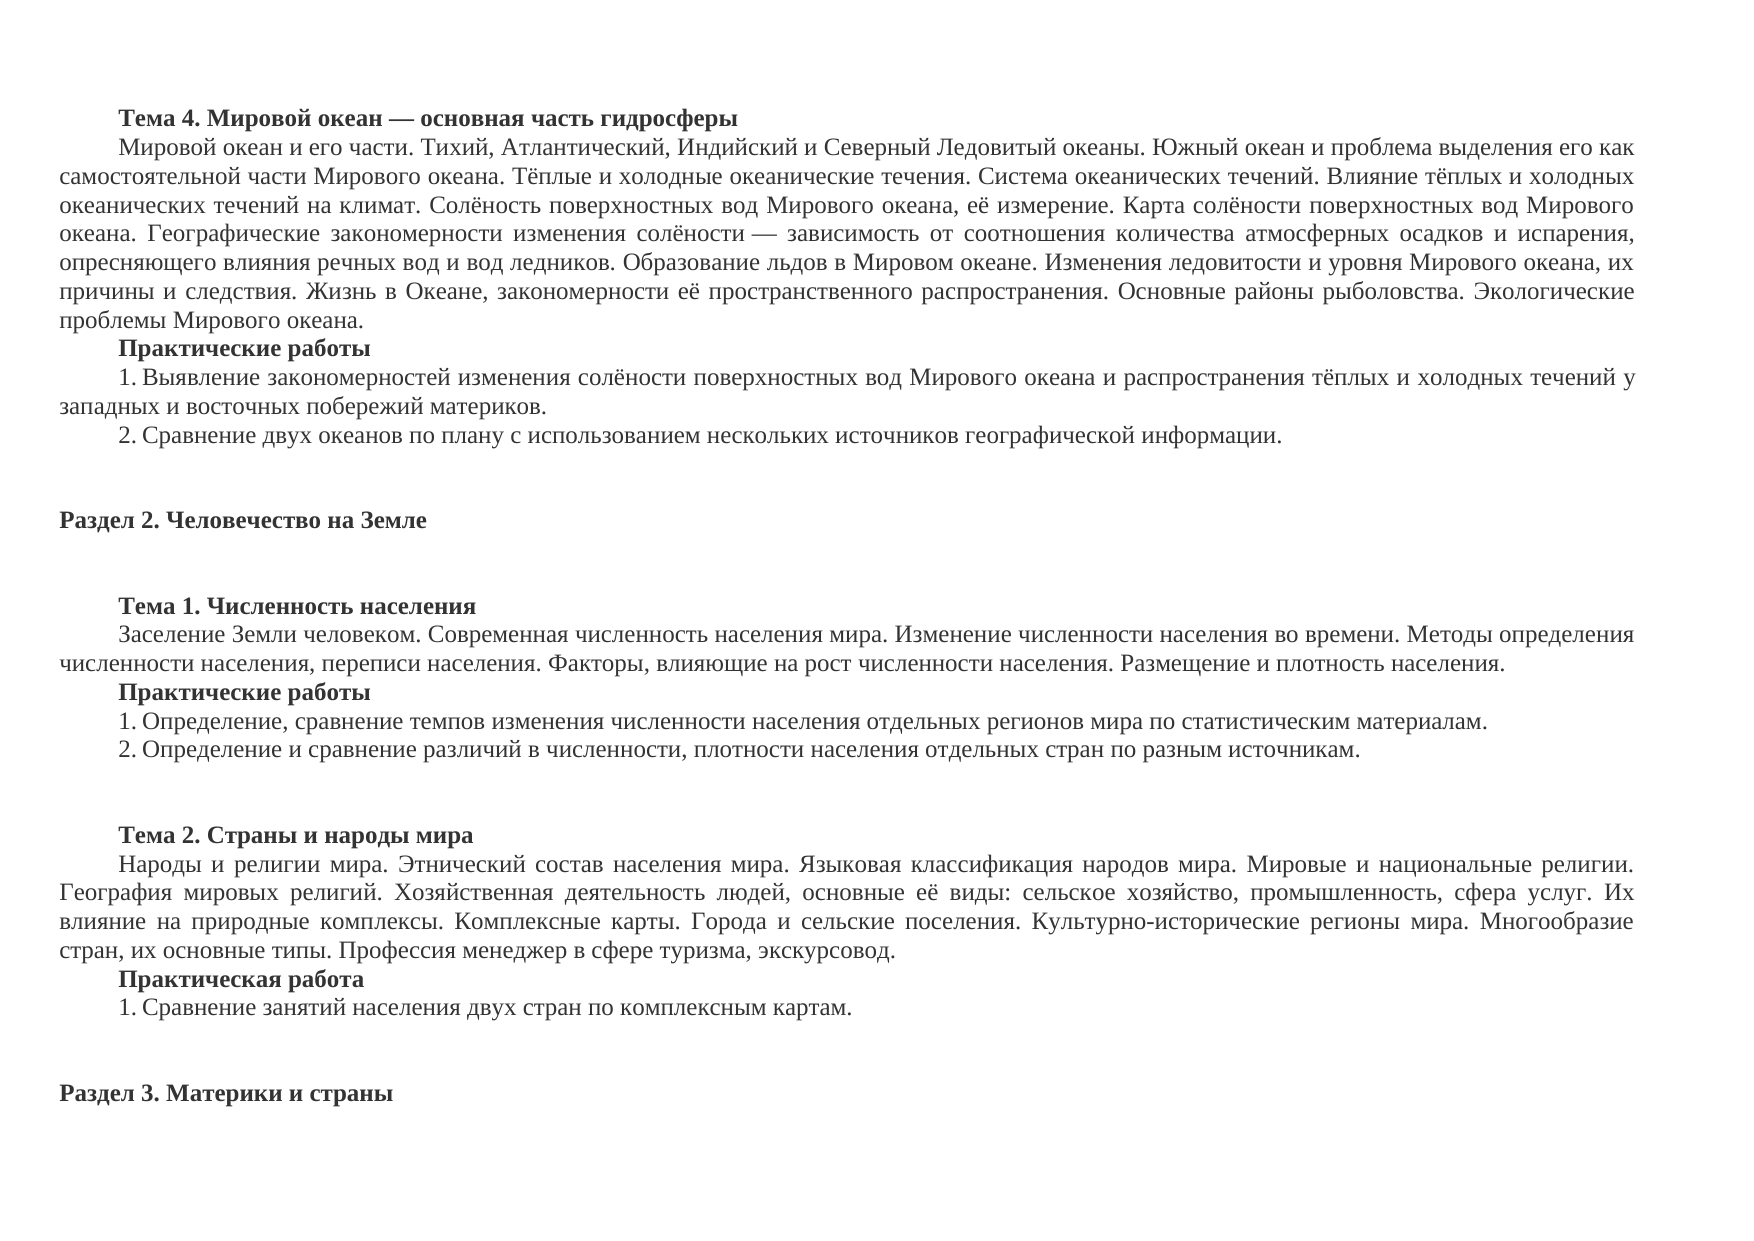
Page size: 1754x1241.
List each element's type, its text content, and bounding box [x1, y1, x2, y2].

text 2. Сравнение двух океанов по плану с использованием нескольких источников географической информации. [59, 420, 1636, 448]
text Тема 2. Страны и народы мира [59, 820, 1636, 849]
text Народы и религии мира. Этнический состав населения мира. Языковая классификация народов мира. Мировые и национальные религии. География мировых религий. Хозяйственная деятельность людей, основные её виды: сельское хозяйство, промышленность, сфера услуг. Их влияние на природные комплексы. Комплексные карты. Города и сельские поселения. Культурно-исторические регионы мира. Многообразие стран, их основные типы. Профессия менеджер в сфере туризма, экскурсовод. [59, 849, 1636, 964]
text Практическая работа [59, 964, 1636, 992]
text 1. Выявление закономерностей изменения солёности поверхностных вод Мирового океана и распространения тёплых и холодных течений у западных и восточных побережий материков. [59, 362, 1636, 420]
text Практические работы [59, 677, 1636, 706]
text Раздел 3. Материки и страны [59, 1078, 1636, 1107]
text 1. Определение, сравнение темпов изменения численности населения отдельных регионов мира по статистическим материалам. [59, 706, 1636, 734]
text Практические работы [59, 333, 1636, 362]
text Тема 4. Мировой океан — основная часть гидросферы [59, 103, 1636, 132]
text Мировой океан и его части. Тихий, Атлантический, Индийский и Северный Ледовитый океаны. Южный океан и проблема выделения его как самостоятельной части Мирового океана. Тёплые и холодные океанические течения. Система океанических течений. Влияние тёплых и холодных океанических течений на климат. Солёность поверхностных вод Мирового океана, её измерение. Карта солёности поверхностных вод Мирового океана. Географические закономерности изменения солёности — зависимость от соотношения количества атмосферных осадков и испарения, опресняющего влияния речных вод и вод ледников. Образование льдов в Мировом океане. Изменения ледовитости и уровня Мирового океана, их причины и следствия. Жизнь в Океане, закономерности её пространственного распространения. Основные районы рыболовства. Экологические проблемы Мирового океана. [59, 132, 1636, 333]
text Заселение Земли человеком. Современная численность населения мира. Изменение численности населения во времени. Методы определения численности населения, переписи населения. Факторы, влияющие на рост численности населения. Размещение и плотность населения. [59, 619, 1636, 677]
text 2. Определение и сравнение различий в численности, плотности населения отдельных стран по разным источникам. [59, 734, 1636, 763]
text 1. Сравнение занятий населения двух стран по комплексным картам. [59, 992, 1636, 1021]
text Раздел 2. Человечество на Земле [59, 505, 1636, 534]
text Тема 1. Численность населения [59, 591, 1636, 619]
